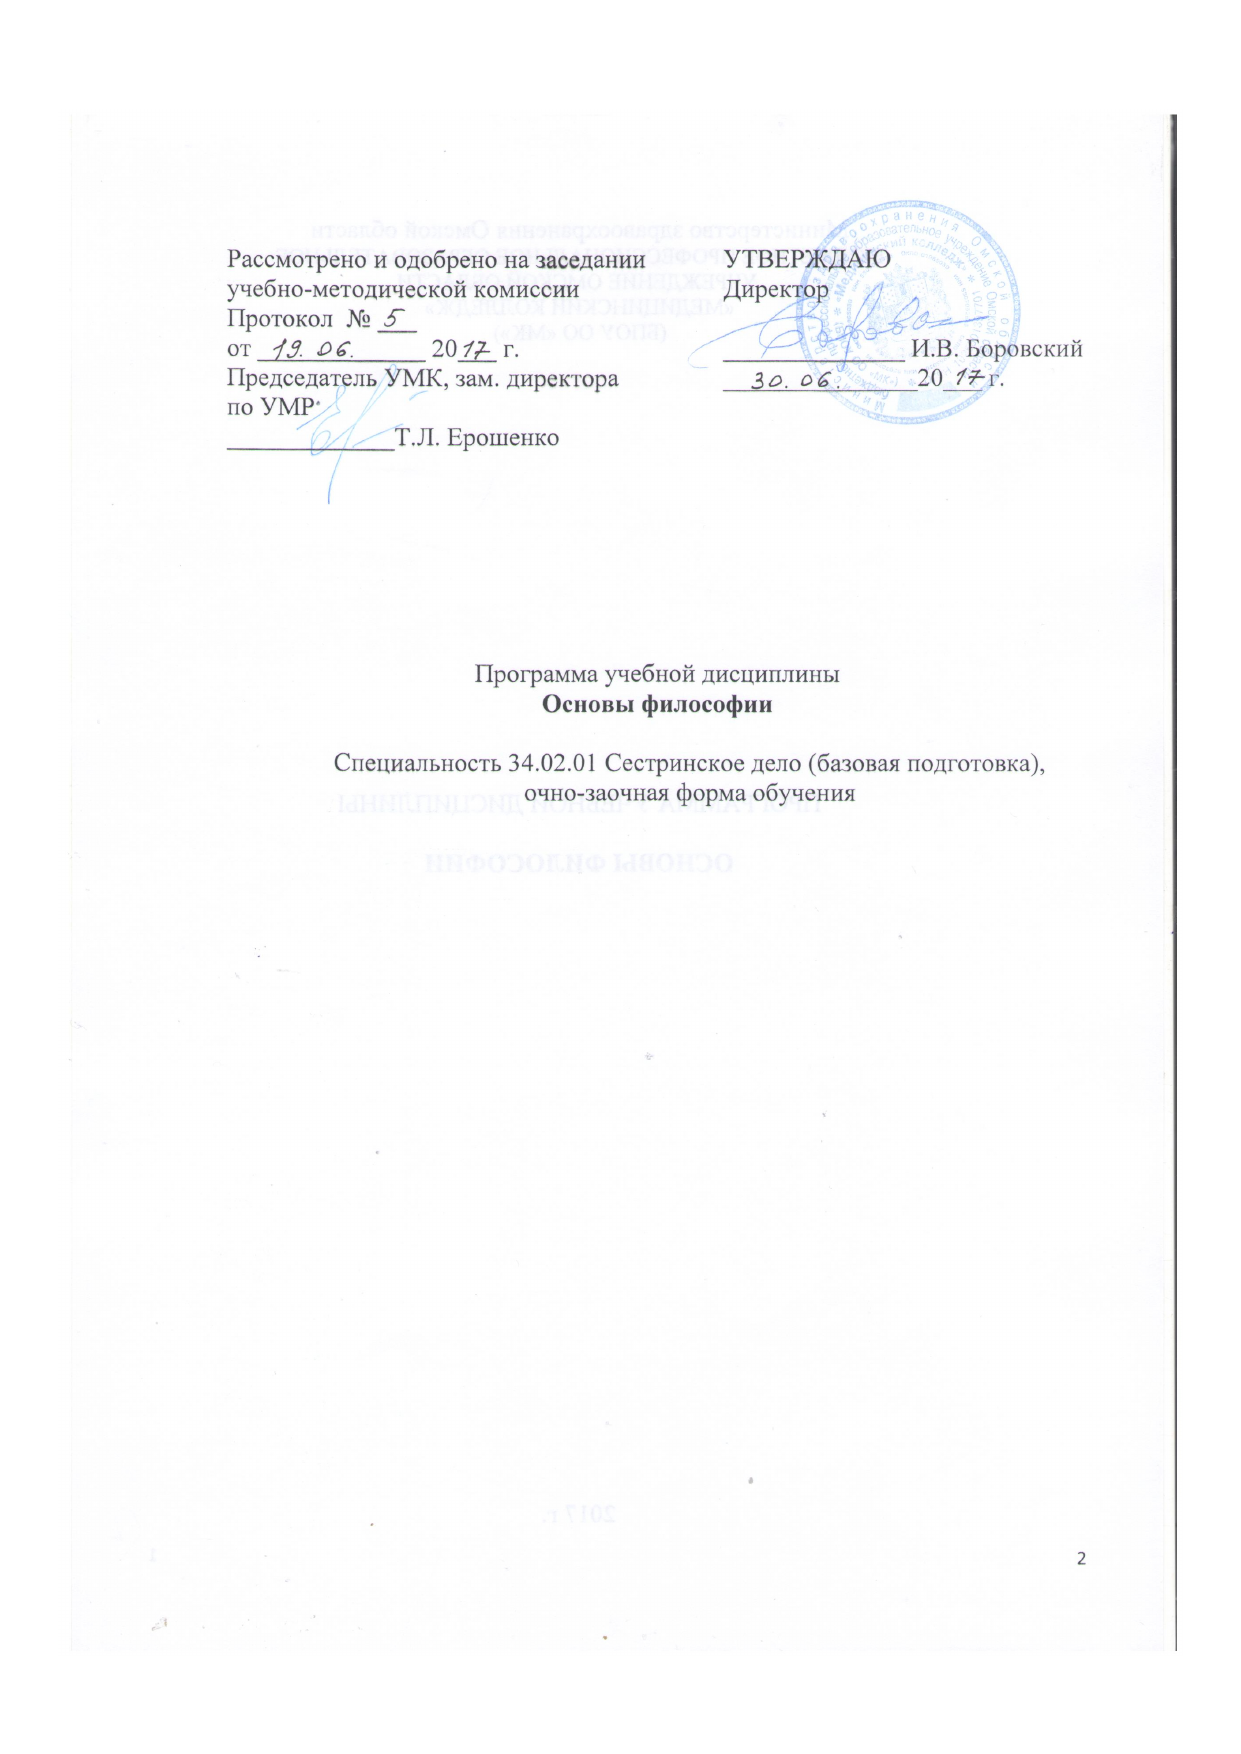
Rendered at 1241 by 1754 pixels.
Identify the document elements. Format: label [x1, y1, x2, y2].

picture [58, 109, 1183, 1656]
